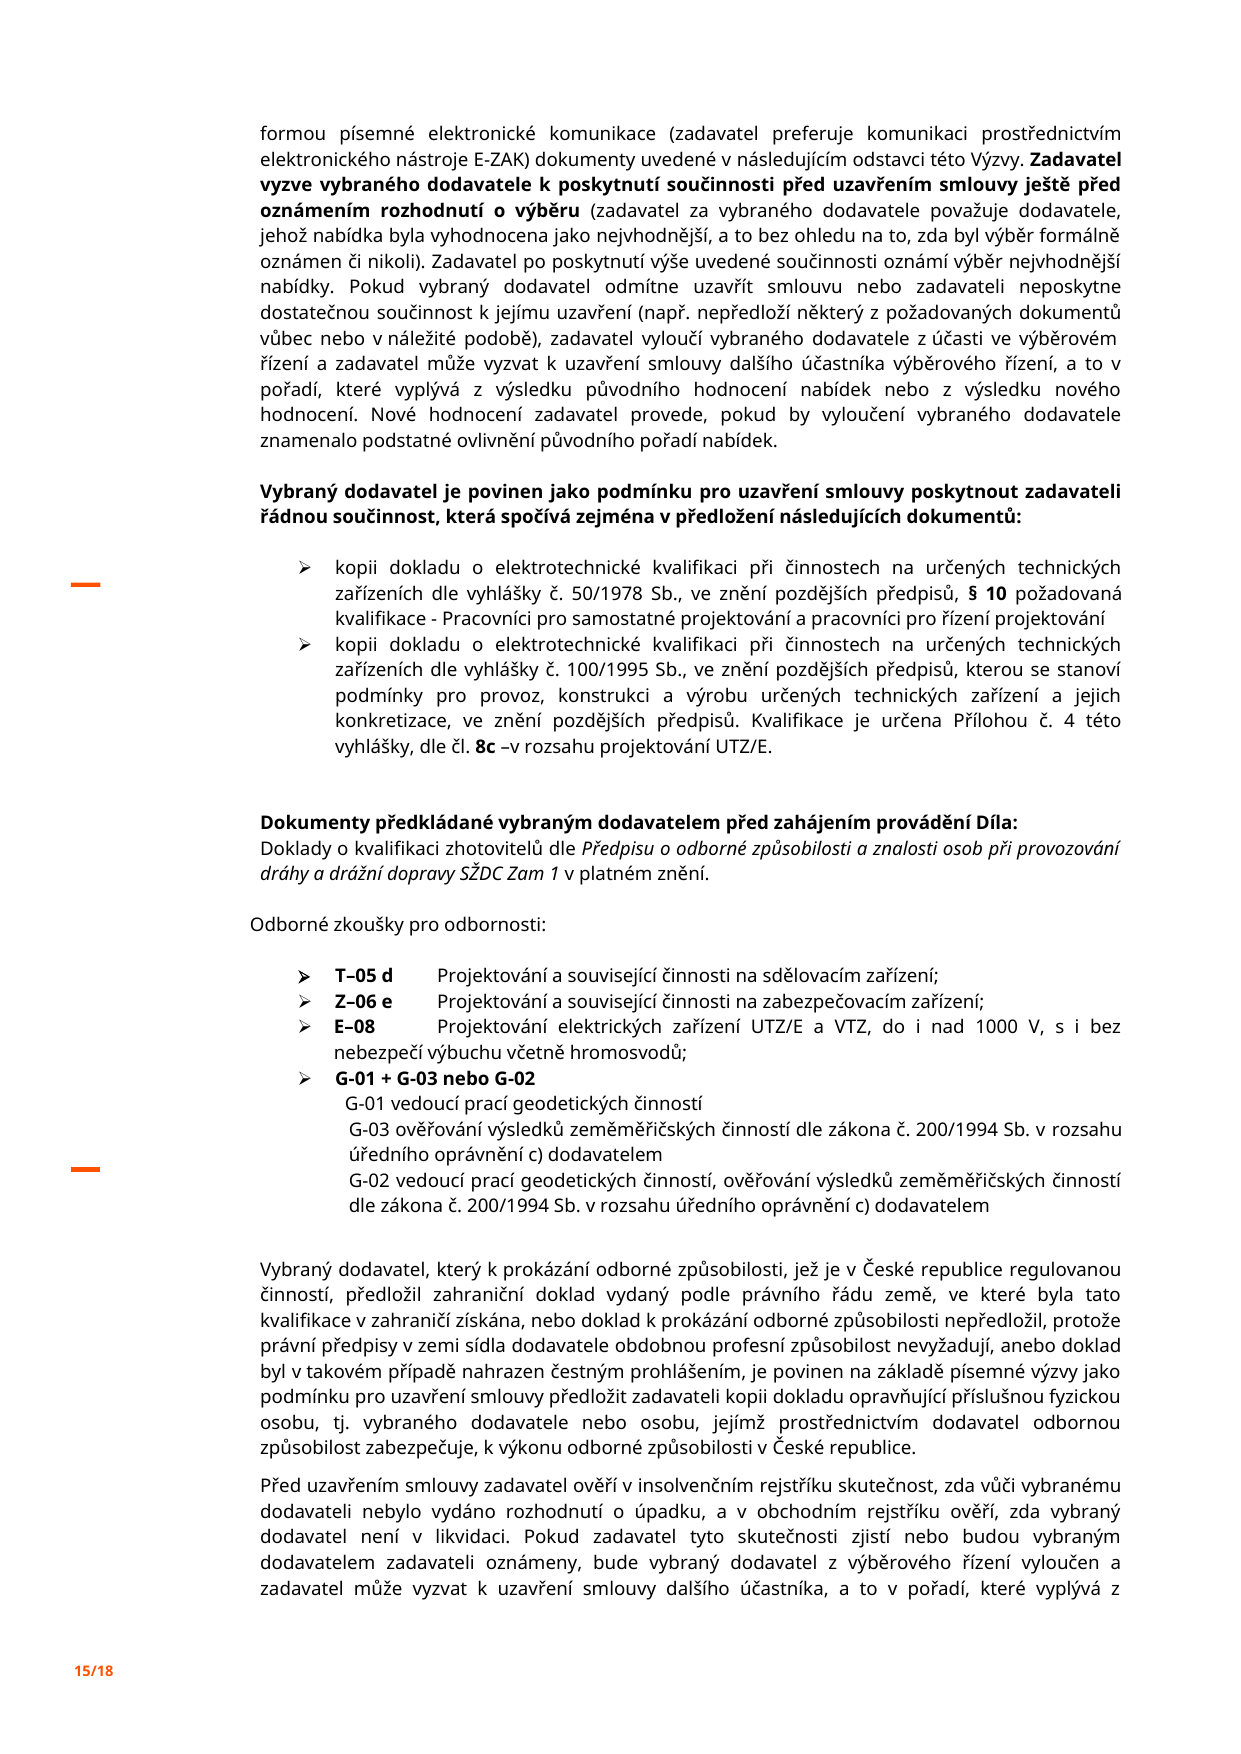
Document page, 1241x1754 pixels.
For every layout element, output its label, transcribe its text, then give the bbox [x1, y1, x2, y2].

list kopii dokladu o elektrotechnické kvalifikaci při činnostech na určených technických zařízeních dle vyhlášky č. 50/1978 Sb., ve znění pozdějších předpisů, § 10 požadovaná kvalifikace - Pracovníci pro samostatné projektování a pracovníci pro řízení projektování [297, 554, 1122, 631]
text Odborné zkoušky pro odbornosti: [216, 912, 1122, 937]
list G-01 + G-03 nebo G-02 [297, 1065, 1122, 1090]
text Vybraný dodavatel je povinen jako podmínku pro uzavření smlouvy poskytnout zadavateli řádnou součinnost, která spočívá zejména v předložení následujících dokumentů: [260, 478, 1122, 529]
text G-03 ověřování výsledků zeměměřičských činností dle zákona č. 200/1994 Sb. v rozsahu úředního oprávnění c) dodavatelem [348, 1116, 1122, 1167]
list kopii dokladu o elektrotechnické kvalifikaci při činnostech na určených technických zařízeních dle vyhlášky č. 100/1995 Sb., ve znění pozdějších předpisů, kterou se stanoví podmínky pro provoz, konstrukci a výrobu určených technických zařízení a jejich konkretizace, ve znění pozdějších předpisů. Kvalifikace je určena Přílohou č. 4 této vyhlášky, dle čl. 8c –v rozsahu projektování UTZ/E. [297, 631, 1122, 759]
text Dokumenty předkládané vybraným dodavatelem před zahájením provádění Díla: [260, 810, 1122, 835]
list E–08 Projektování elektrických zařízení UTZ/E a VTZ, do i nad 1000 V, s i bez nebezpečí výbuchu včetně hromosvodů; [297, 1014, 1122, 1065]
list G-01 vedoucí prací geodetických činností [335, 1090, 1122, 1116]
text Vybraný dodavatel, který k prokázání odborné způsobilosti, jež je v České republice regulovanou činností, předložil zahraniční doklad vydaný podle právního řádu země, ve které byla tato kvalifikace v zahraničí získána, nebo doklad k prokázání odborné způsobilosti nepředložil, protože právní předpisy v zemi sídla dodavatele obdobnou profesní způsobilost nevyžadují, anebo doklad byl v takovém případě nahrazen čestným prohlášením, je povinen na základě písemné výzvy jako podmínku pro uzavření smlouvy předložit zadavateli kopii dokladu opravňující příslušnou fyzickou osobu, tj. vybraného dodavatele nebo osobu, jejímž prostřednictvím dodavatel odbornou způsobilost zabezpečuje, k výkonu odborné způsobilosti v České republice. [260, 1256, 1122, 1460]
text Doklady o kvalifikaci zhotovitelů dle Předpisu o odborné způsobilosti a znalosti osob při provozování dráhy a drážní dopravy SŽDC Zam 1 v platném znění. [260, 835, 1122, 886]
list T–05 d Projektování a související činnosti na sdělovacím zařízení; [297, 963, 1122, 988]
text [260, 121, 1122, 452]
list Z–06 e Projektování a související činnosti na zabezpečovacím zařízení; [297, 988, 1122, 1014]
text G-02 vedoucí prací geodetických činností, ověřování výsledků zeměměřičských činností dle zákona č. 200/1994 Sb. v rozsahu úředního oprávnění c) dodavatelem [348, 1167, 1122, 1218]
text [260, 1473, 1122, 1600]
